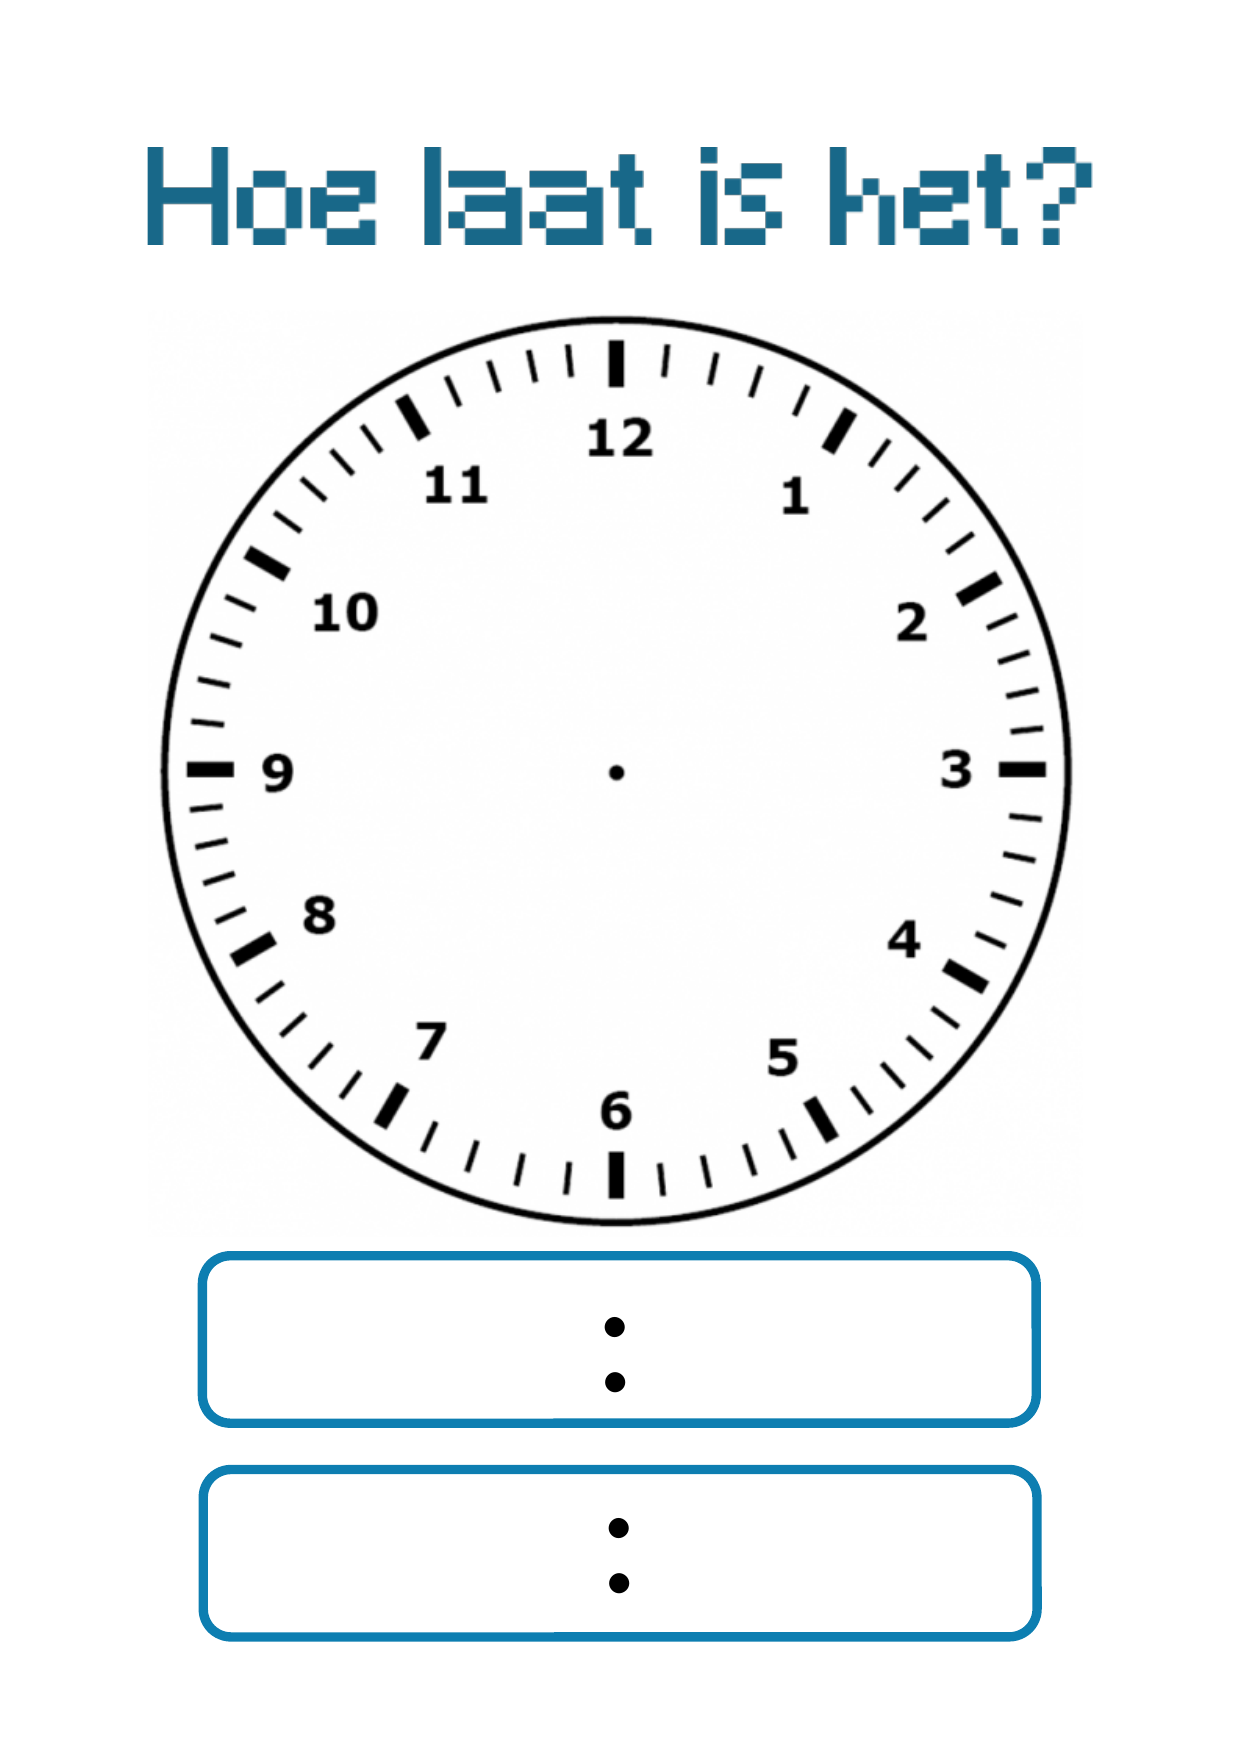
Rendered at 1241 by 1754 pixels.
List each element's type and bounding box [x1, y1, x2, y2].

picture [147, 310, 1085, 1239]
picture [147, 147, 1093, 245]
